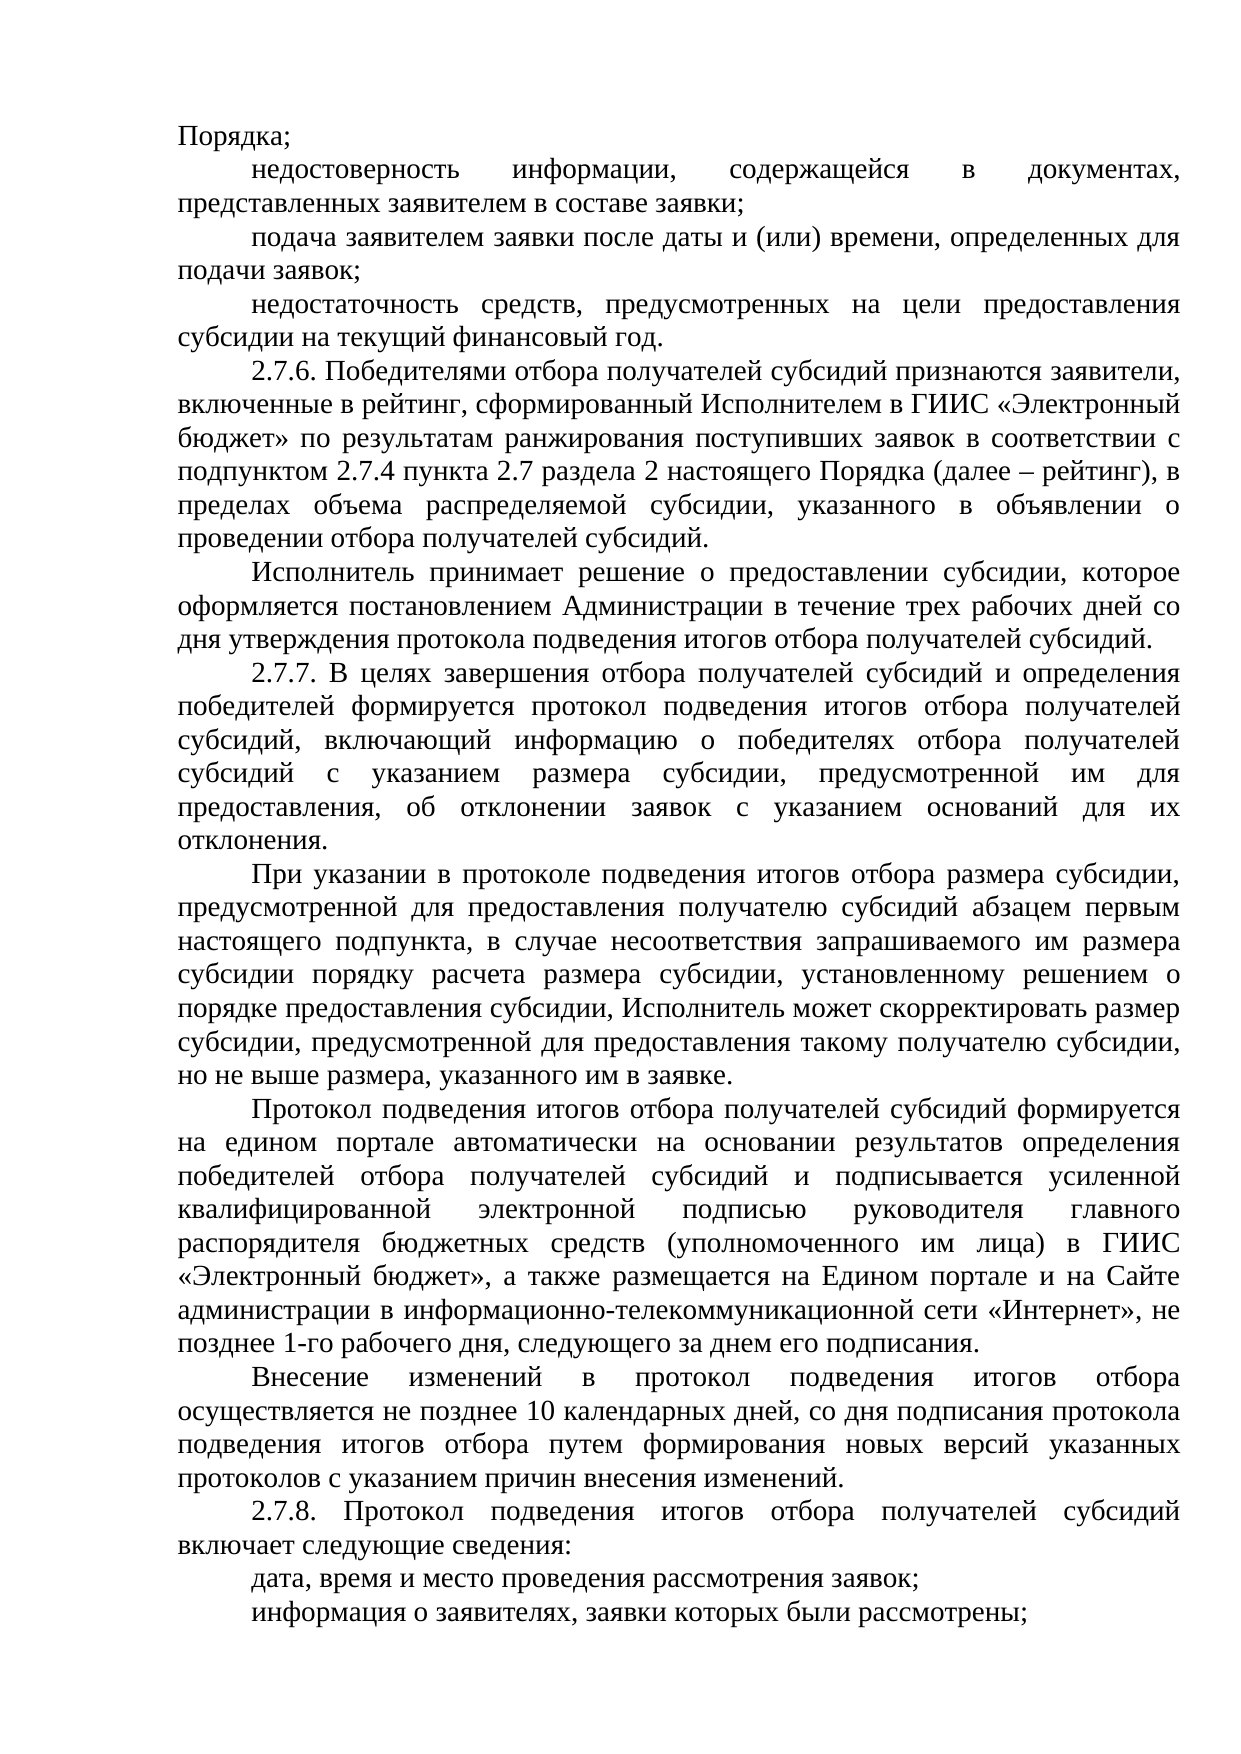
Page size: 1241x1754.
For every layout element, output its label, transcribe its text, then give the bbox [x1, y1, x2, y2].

text дата, время и место проведения рассмотрения заявок; [177, 1560, 1181, 1594]
text Внесение изменений в протокол подведения итогов отбора осуществляется не позднее 10 календарных дней, со дня подписания протокола подведения итогов отбора путем формирования новых версий указанных протоколов с указанием причин внесения изменений. [177, 1359, 1181, 1493]
text информация о заявителях, заявки которых были рассмотрены; [177, 1594, 1181, 1627]
text 2.7.8. Протокол подведения итогов отбора получателей субсидий включает следующие сведения: [177, 1493, 1181, 1560]
text недостоверность информации, содержащейся в документах, представленных заявителем в составе заявки; [177, 152, 1181, 219]
text недостаточность средств, предусмотренных на цели предоставления субсидии на текущий финансовый год. [177, 286, 1181, 353]
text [177, 118, 1181, 152]
text 2.7.7. В целях завершения отбора получателей субсидий и определения победителей формируется протокол подведения итогов отбора получателей субсидий, включающий информацию о победителях отбора получателей субсидий с указанием размера субсидии, предусмотренной им для предоставления, об отклонении заявок с указанием оснований для их отклонения. [177, 655, 1181, 856]
text 2.7.6. Победителями отбора получателей субсидий признаются заявители, включенные в рейтинг, сформированный Исполнителем в ГИИС «Электронный бюджет» по результатам ранжирования поступивших заявок в соответствии с подпунктом 2.7.4 пункта 2.7 раздела 2 настоящего Порядка (далее – рейтинг), в пределах объема распределяемой субсидии, указанного в объявлении о проведении отбора получателей субсидий. [177, 353, 1181, 554]
text При указании в протоколе подведения итогов отбора размера субсидии, предусмотренной для предоставления получателю субсидий абзацем первым настоящего подпункта, в случае несоответствия запрашиваемого им размера субсидии порядку расчета размера субсидии, установленному решением о порядке предоставления субсидии, Исполнитель может скорректировать размер субсидии, предусмотренной для предоставления такому получателю субсидии, но не выше размера, указанного им в заявке. [177, 856, 1181, 1091]
text Протокол подведения итогов отбора получателей субсидий формируется на едином портале автоматически на основании результатов определения победителей отбора получателей субсидий и подписывается усиленной квалифицированной электронной подписью руководителя главного распорядителя бюджетных средств (уполномоченного им лица) в ГИИС «Электронный бюджет», а также размещается на Едином портале и на Сайте администрации в информационно-телекоммуникационной сети «Интернет», не позднее 1-го рабочего дня, следующего за днем его подписания. [177, 1091, 1181, 1359]
text Исполнитель принимает решение о предоставлении субсидии, которое оформляется постановлением Администрации в течение трех рабочих дней со дня утверждения протокола подведения итогов отбора получателей субсидий. [177, 554, 1181, 655]
text подача заявителем заявки после даты и (или) времени, определенных для подачи заявок; [177, 219, 1181, 286]
